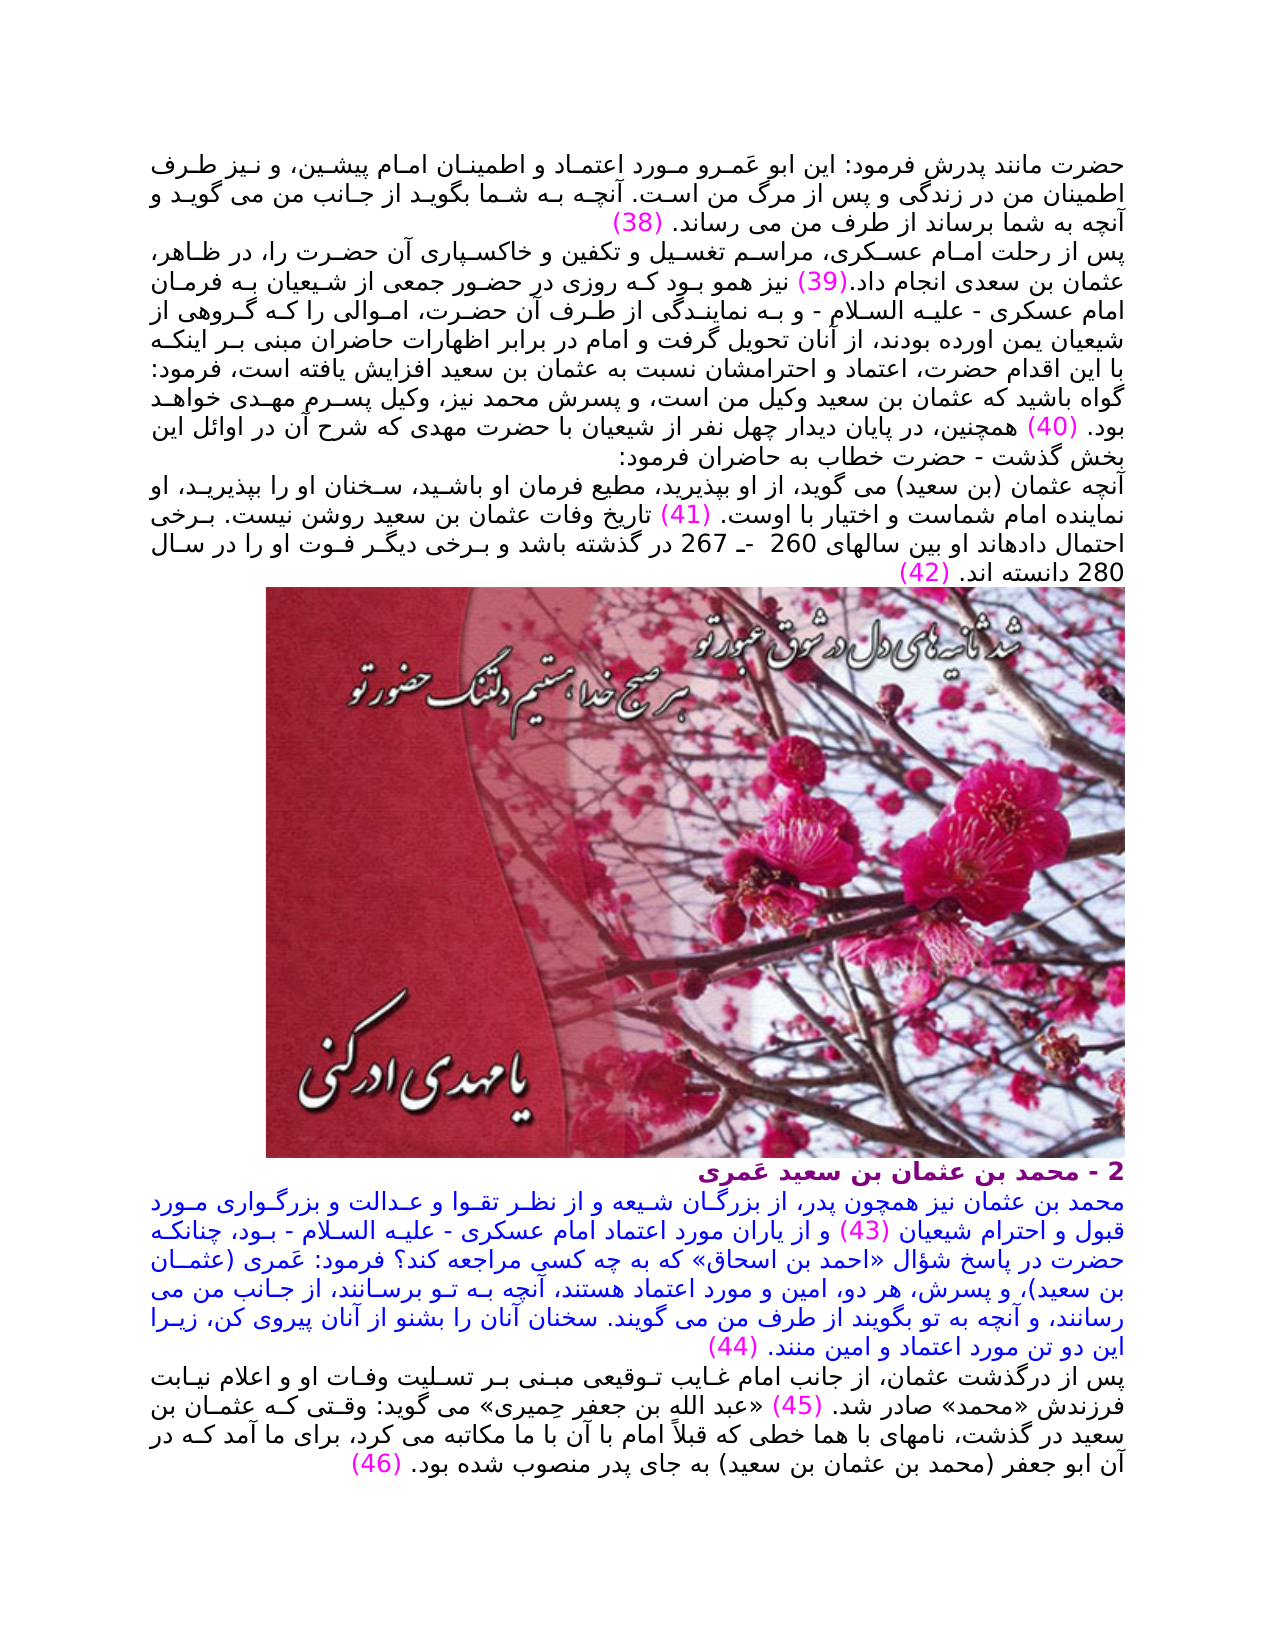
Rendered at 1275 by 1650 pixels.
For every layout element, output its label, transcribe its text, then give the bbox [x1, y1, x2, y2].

text پس از درگذشت عثمان، از جانب امام غایب توقیعى مبنى بر تسلیت وفات او و اعلام نیابت فرزندش «محمد» صادر شد. (45) «عبد الله بن جعفر حِمیرى» مى ‏گوید: وقتى كه عثمان بن سعید در گذشت، نامه‏اى با هما خطى كه قبلاً امام با آن با ما مكاتبه مى ‏كرد، براى ما آمد كه در آن ابو جعفر (محمد بن عثمان بن سعید) به جاى پدر منصوب شده بود. (46) [150, 1362, 1125, 1478]
text محمد بن عثمان نیز همچون پدر، از بزرگان شیعه و از نظر تقوا و عدالت و بزرگوارى مورد قبول و احترام شیعیان (43) و از یاران مورد اعتماد امام عسكرى - علیه السلام - بود، چنانكه حضرت در پاسخ شؤال «احمد بن اسحاق» كه به چه كسى مراجعه كند؟ فرمود: عَمرى (عثمان بن سعید)، و پسرش، هر دو، امین و مورد اعتماد هستند، آنچه به تو برسانند، از جانب من مى ‏رسانند، و آنچه به تو بگویند از طرف من مى ‏گویند. سخنان آنان را بشنو از آنان پیروى كن، زیرا این دو تن مورد اعتماد و امین منند. (44) [150, 1187, 1125, 1362]
text 2 - محمد بن عثمان بن سعید عَمرى [150, 1157, 1125, 1187]
text حضرت مانند پدرش فرمود: این ابو عَمرو مورد اعتماد و اطمینان امام پیشین، و نیز طرف اطمینان من در زندگى و پس از مرگ من است. آنچه به شما بگوید از جانب من مى‏ گوید و آنچه به شما برساند از طرف من مى ‏رساند. (38) [150, 150, 1125, 237]
text آنچه عثمان (بن سعید) مى ‏گوید، از او بپذیرید، مطیع فرمان او باشید، سخنان او را بپذیرید، او نماینده امام شماست و اختیار با اوست. (41) تاریخ وفات عثمان بن سعید روشن نیست. برخى احتمال داده‏اند او بین سالهاى 260 - 267 در گذشته باشد و برخى دیگر فوت او را در سال 280 دانسته‏ اند. (42) [150, 471, 1125, 587]
text پس از رحلت امام عسكرى، مراسم تغسیل و تكفین و خاكسپارى آن حضرت را، در ظاهر، عثمان بن سعدى انجام داد.(39) نیز همو بود كه روزى در حضور جمعى از شیعیان به فرمان امام عسكرى - علیه السلام - و به نمایندگى از طرف آن حضرت، اموالى را كه گروهى از شیعیان یمن اورده بودند، از آنان تحویل گرفت و امام در برابر اظهارات حاضران مبنى بر اینكه با این اقدام حضرت، اعتماد و احترامشان نسبت به عثمان بن سعید افزایش یافته است، فرمود: گواه باشید كه عثمان بن سعید وكیل من است، و پسرش محمد نیز، وكیل پسرم مهدى خواهد بود. (40) همچنین، در پایان دیدار چهل نفر از شیعیان با حضرت مهدى كه شرح آن در اوائل این بخش گذشت - حضرت خطاب به حاضران فرمود: [150, 237, 1125, 471]
picture [265, 587, 1125, 1158]
